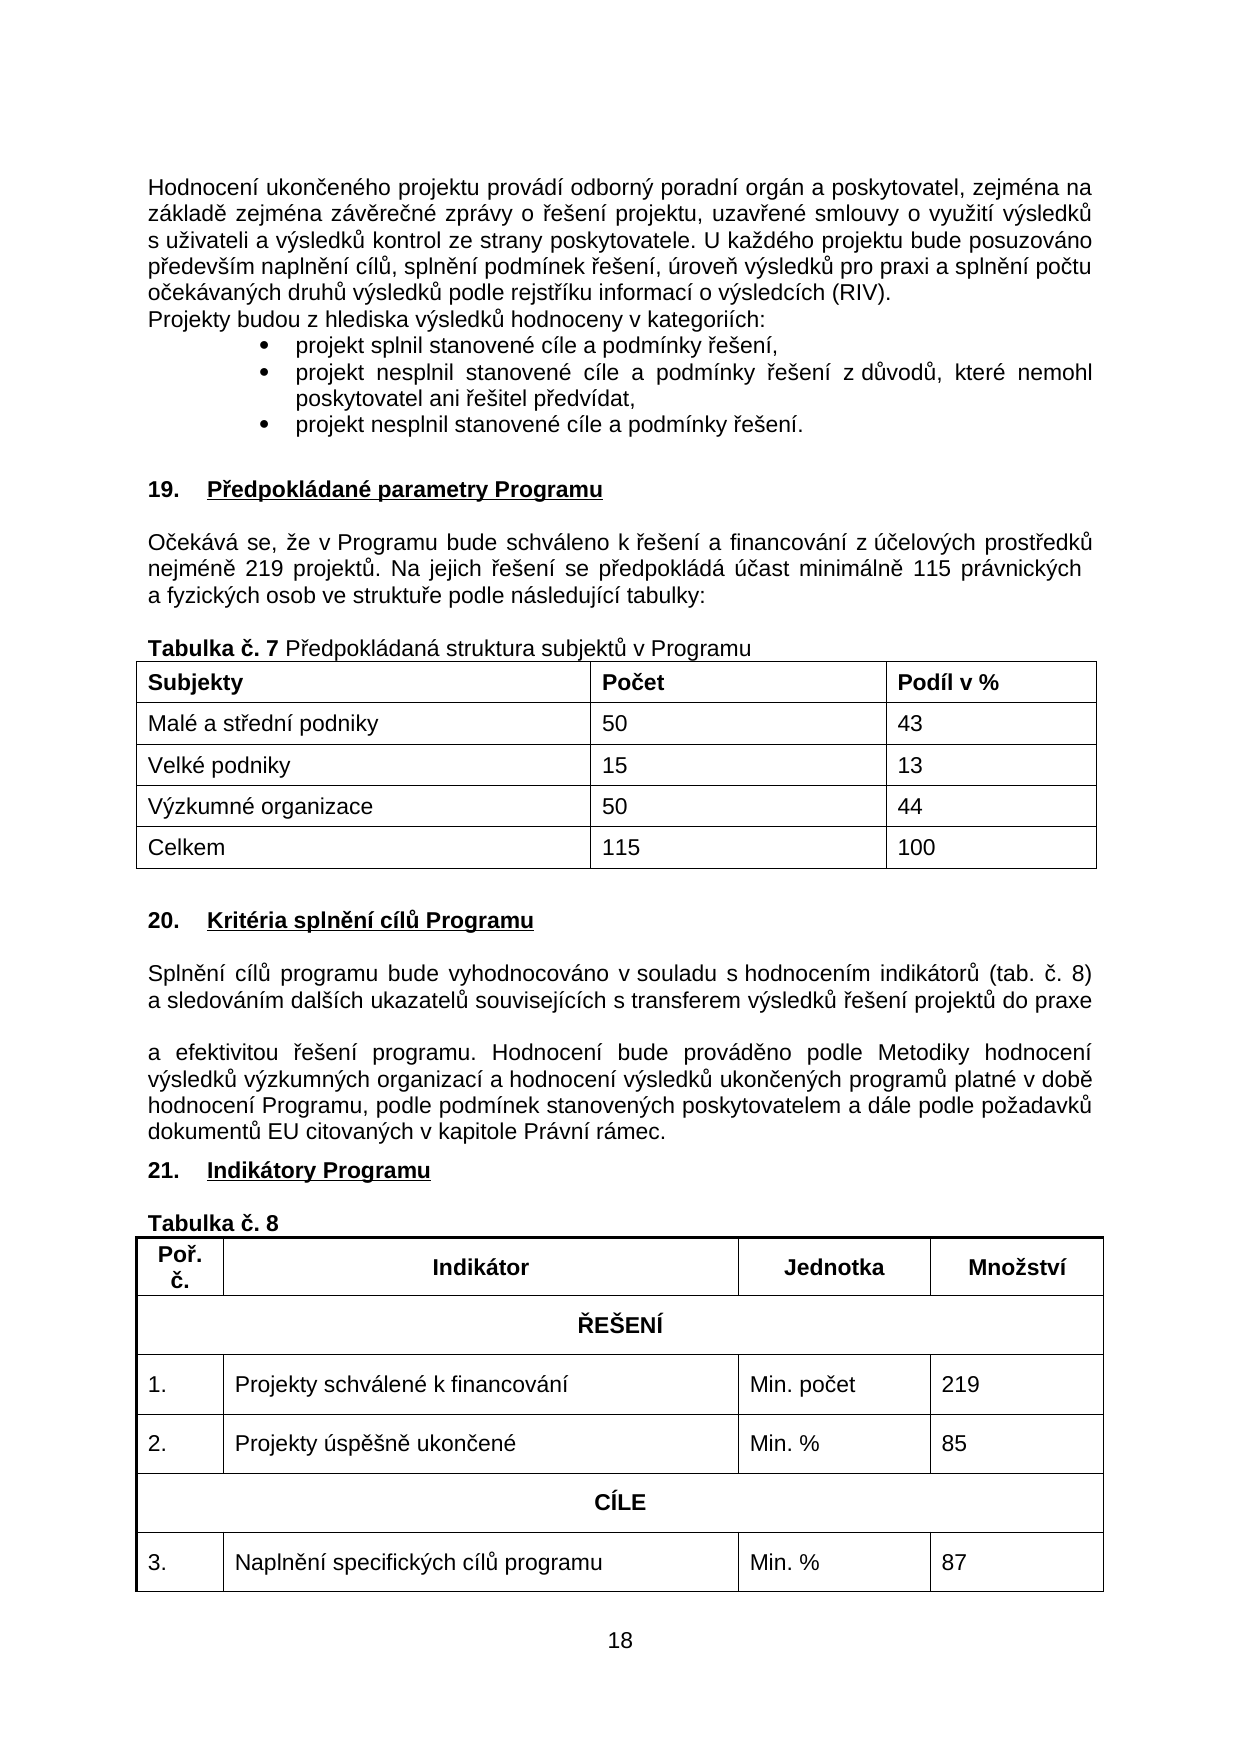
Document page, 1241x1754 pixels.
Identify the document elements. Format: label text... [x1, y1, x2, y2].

table_cell Min. počet [739, 1355, 930, 1413]
table_cell 44 [887, 786, 1096, 826]
table_header Množství [931, 1239, 1103, 1295]
text Očekává se, že v Programu bude schváleno k řešení a financování z účelových prostředků nejméně 219 projektů. Na jejich řešení se předpokládá účast minimálně 115 právnických a fyzických osob ve struktuře podle následující tabulky: [148, 529, 1093, 608]
text Projekty budou z hlediska výsledků hodnoceny v kategoriích: [148, 306, 1093, 332]
table_cell Min. % [739, 1533, 930, 1591]
table_cell 2. [138, 1415, 223, 1472]
table_cell 50 [591, 703, 886, 743]
table_cell 43 [887, 703, 1096, 743]
table_cell 87 [931, 1533, 1103, 1591]
list Indikátory Programu [148, 1157, 1093, 1183]
table_cell CÍLE [138, 1474, 1103, 1532]
table_cell 115 [591, 827, 886, 868]
table_header Subjekty [137, 662, 590, 702]
table_cell 50 [591, 786, 886, 826]
table_cell 219 [931, 1355, 1103, 1413]
table_cell Malé a střední podniky [137, 703, 590, 743]
table_cell ŘEŠENÍ [138, 1296, 1103, 1354]
table_cell Min. % [739, 1415, 930, 1472]
text Hodnocení ukončeného projektu provádí odborný poradní orgán a poskytovatel, zejména na základě zejména závěrečné zprávy o řešení projektu, uzavřené smlouvy o využití výsledků s uživateli a výsledků kontrol ze strany poskytovatele. U každého projektu bude posuzováno především naplnění cílů, splnění podmínek řešení, úroveň výsledků pro praxi a splnění počtu očekávaných druhů výsledků podle rejstříku informací o výsledcích (RIV). [148, 174, 1093, 306]
table_header Poř. č. [138, 1239, 223, 1295]
table_cell 3. [138, 1533, 223, 1591]
table_cell 15 [591, 745, 886, 785]
table_cell Velké podniky [137, 745, 590, 785]
table_cell 100 [887, 827, 1096, 868]
table_cell 13 [887, 745, 1096, 785]
text Splnění cílů programu bude vyhodnocováno v souladu s hodnocením indikátorů (tab. č. 8) a sledováním dalších ukazatelů souvisejících s transferem výsledků řešení projektů do praxe a efektivitou řešení programu. Hodnocení bude prováděno podle Metodiky hodnocení výsledků výzkumných organizací a hodnocení výsledků ukončených programů platné v době hodnocení Programu, podle podmínek stanovených poskytovatelem a dále podle požadavků dokumentů EU citovaných v kapitole Právní rámec. [148, 960, 1093, 1145]
table_header Jednotka [739, 1239, 930, 1295]
list Předpokládané parametry Programu [148, 476, 1093, 503]
list projekt nesplnil stanovené cíle a podmínky řešení. [260, 411, 1093, 437]
list projekt splnil stanovené cíle a podmínky řešení, [260, 332, 1093, 358]
table_cell 85 [931, 1415, 1103, 1472]
text Tabulka č. 7 Předpokládaná struktura subjektů v Programu [148, 634, 1093, 661]
table_header Podíl v % [887, 662, 1096, 702]
table_header Indikátor [224, 1239, 738, 1295]
table_header Počet [591, 662, 886, 702]
table_cell Projekty schválené k financování [224, 1355, 738, 1413]
table_cell Naplnění specifických cílů programu [224, 1533, 738, 1591]
table_cell Celkem [137, 827, 590, 868]
table_cell 1. [138, 1355, 223, 1413]
list Kritéria splnění cílů Programu [148, 907, 1093, 934]
table_cell Projekty úspěšně ukončené [224, 1415, 738, 1472]
text Tabulka č. 8 [148, 1210, 1093, 1236]
list projekt nesplnil stanovené cíle a podmínky řešení z důvodů, které nemohl poskytovatel ani řešitel předvídat, [260, 358, 1093, 411]
table_cell Výzkumné organizace [137, 786, 590, 826]
